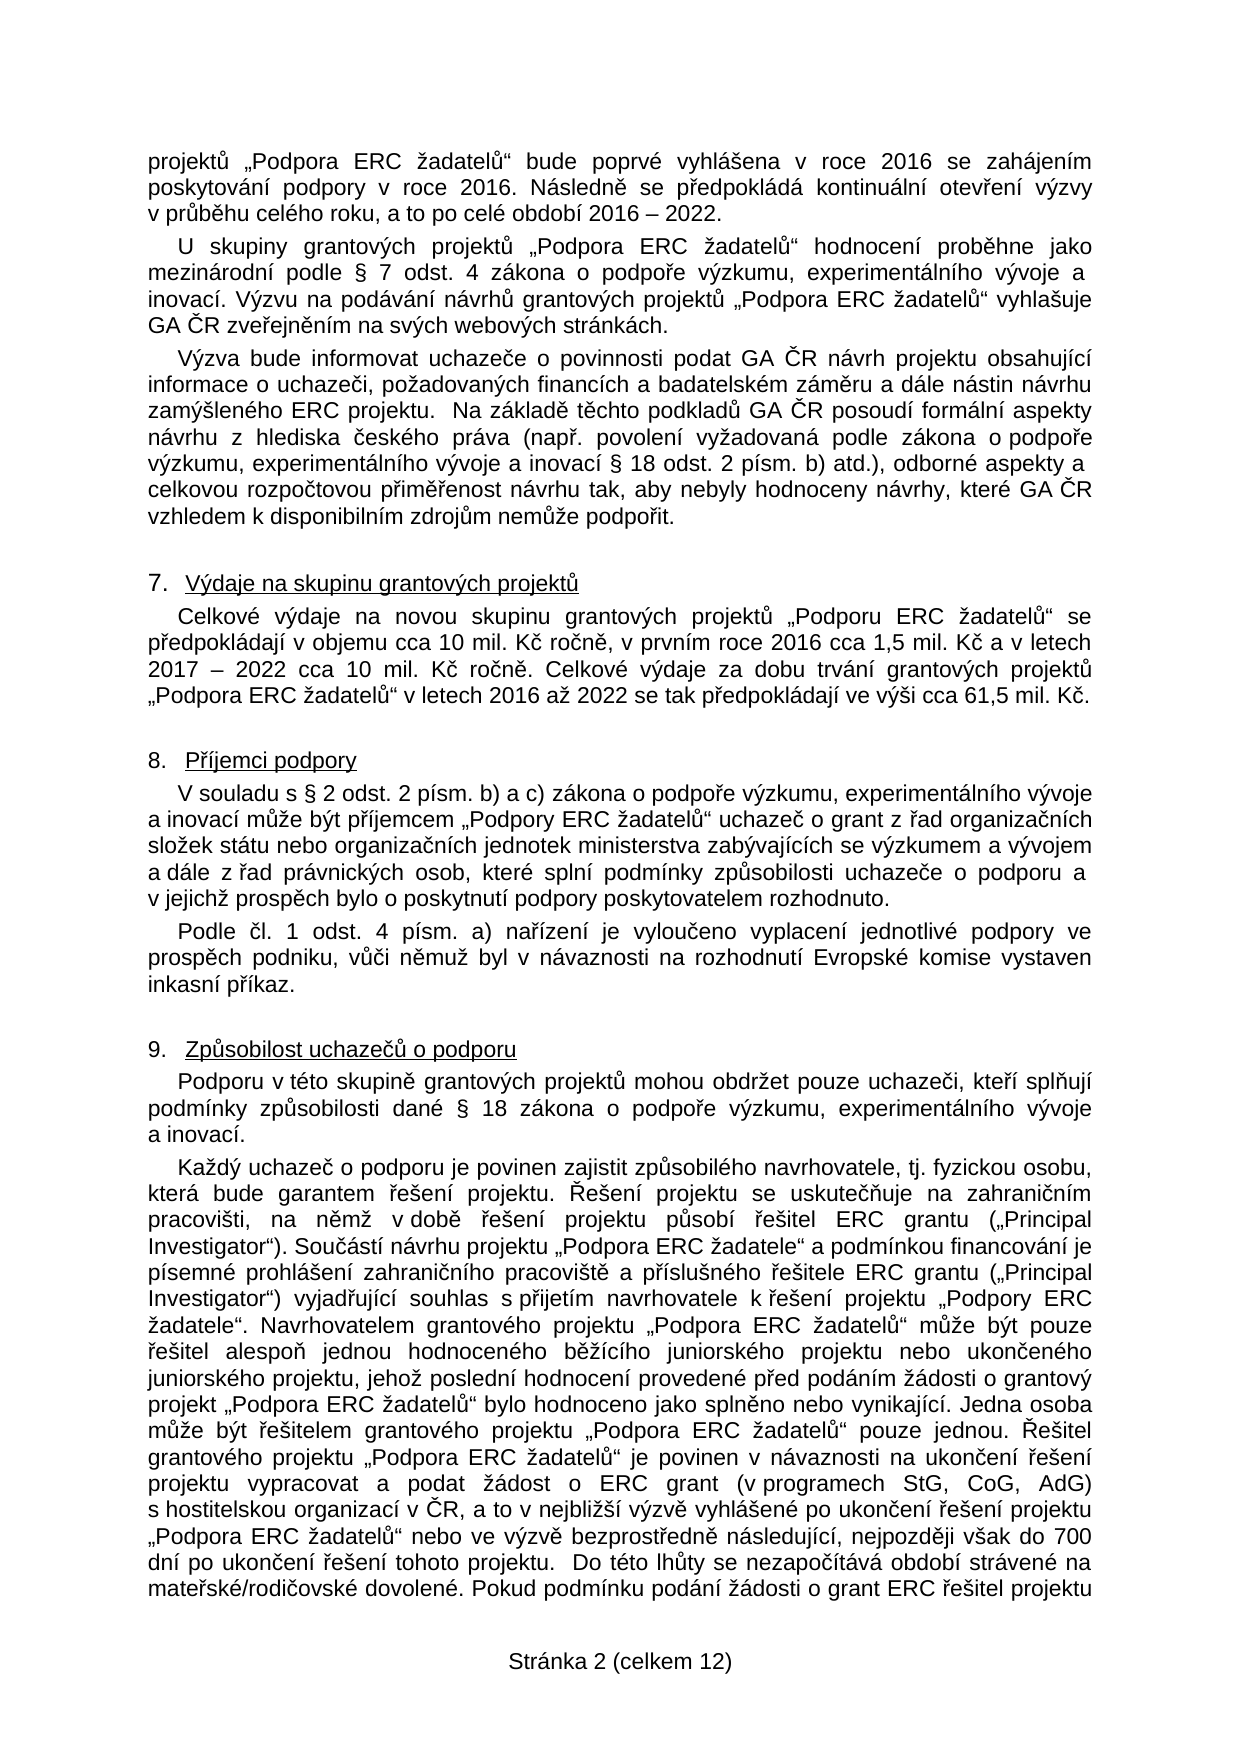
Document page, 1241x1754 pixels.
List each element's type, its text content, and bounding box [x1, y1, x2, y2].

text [148, 1154, 1093, 1602]
text 7. Výdaje na skupinu grantových projektů [148, 568, 1093, 597]
text Podle čl. 1 odst. 4 písm. a) nařízení je vyloučeno vyplacení jednotlivé podpory ve prospěch podniku, vůči němuž byl v návaznosti na rozhodnutí Evropské komise vystaven inkasní příkaz. [148, 918, 1093, 997]
text Podporu v této skupině grantových projektů mohou obdržet pouze uchazeči, kteří splňují podmínky způsobilosti dané § 18 zákona o podpoře výzkumu, experimentálního vývoje a inovací. [148, 1068, 1093, 1147]
text U skupiny grantových projektů „Podpora ERC žadatelů“ hodnocení proběhne jako mezinárodní podle § 7 odst. 4 zákona o podpoře výzkumu, experimentálního vývoje a inovací. Výzvu na podávání návrhů grantových projektů „Podpora ERC žadatelů“ vyhlašuje GA ČR zveřejněním na svých webových stránkách. [148, 233, 1093, 338]
text V souladu s § 2 odst. 2 písm. b) a c) zákona o podpoře výzkumu, experimentálního vývoje a inovací může být příjemcem „Podpory ERC žadatelů“ uchazeč o grant z řad organizačních složek státu nebo organizačních jednotek ministerstva zabývajících se výzkumem a vývojem a dále z řad právnických osob, které splní podmínky způsobilosti uchazeče o podporu a v jejichž prospěch bylo o poskytnutí podpory poskytovatelem rozhodnuto. [148, 780, 1093, 912]
text Celkové výdaje na novou skupinu grantových projektů „Podporu ERC žadatelů“ se předpokládají v objemu cca 10 mil. Kč ročně, v prvním roce 2016 cca 1,5 mil. Kč a v letech 2017 – 2022 cca 10 mil. Kč ročně. Celkové výdaje za dobu trvání grantových projektů „Podpora ERC žadatelů“ v letech 2016 až 2022 se tak předpokládají ve výši cca 61,5 mil. Kč. [148, 603, 1093, 708]
text Výzva bude informovat uchazeče o povinnosti podat GA ČR návrh projektu obsahující informace o uchazeči, požadovaných financích a badatelském záměru a dále nástin návrhu zamýšleného ERC projektu. Na základě těchto podkladů GA ČR posoudí formální aspekty návrhu z hlediska českého práva (např. povolení vyžadovaná podle zákona o podpoře výzkumu, experimentálního vývoje a inovací § 18 odst. 2 písm. b) atd.), odborné aspekty a celkovou rozpočtovou přiměřenost návrhu tak, aby nebyly hodnoceny návrhy, které GA ČR vzhledem k disponibilním zdrojům nemůže podpořit. [148, 344, 1093, 529]
text 8. Příjemci podpory [148, 747, 1093, 773]
text 9. Způsobilost uchazečů o podporu [148, 1036, 1093, 1062]
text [148, 148, 1093, 227]
